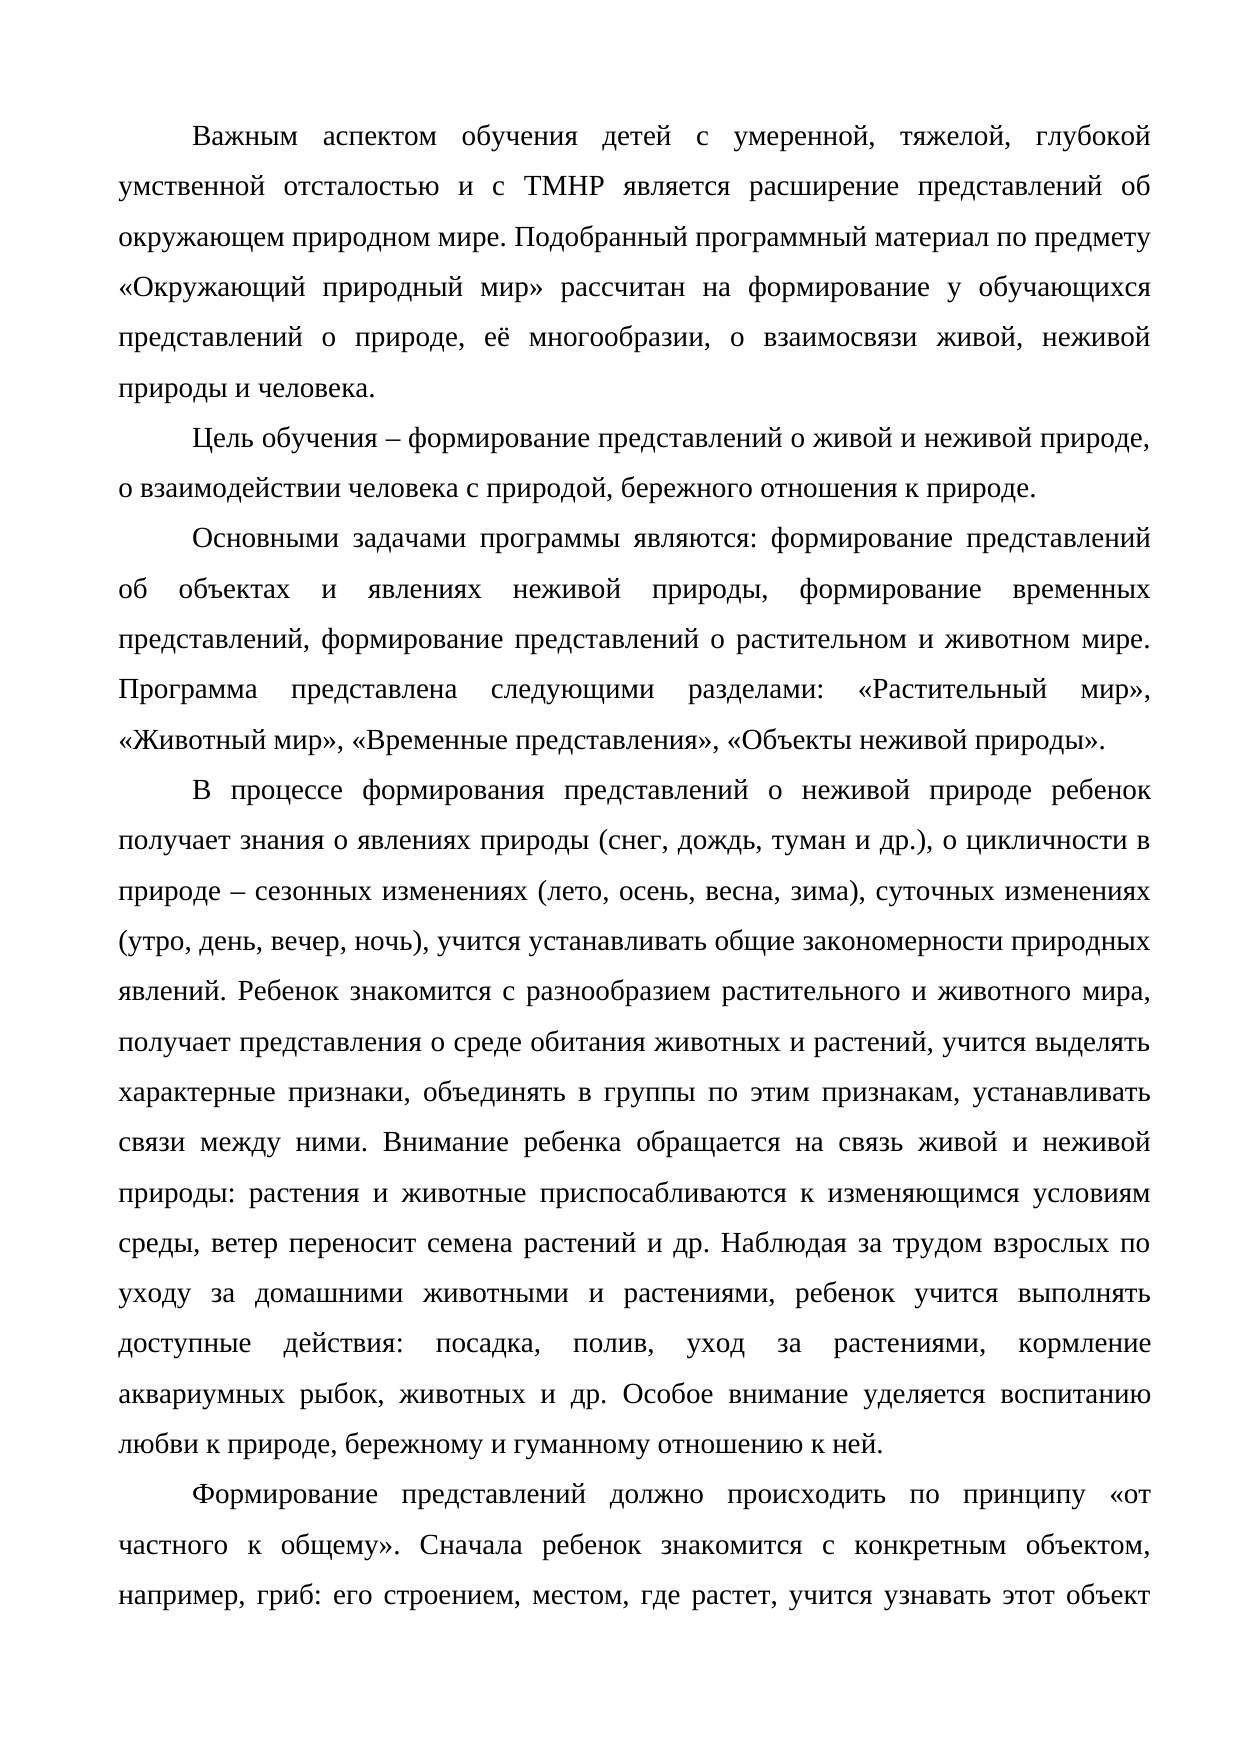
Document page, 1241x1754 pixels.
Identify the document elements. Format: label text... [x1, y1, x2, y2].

text В процессе формирования представлений о неживой природе ребенок получает знания о явлениях природы (снег, дождь, туман и др.), о цикличности в природе – сезонных изменениях (лето, осень, весна, зима), суточных изменениях (утро, день, вечер, ночь), учится устанавливать общие закономерности природных явлений. Ребенок знакомится с разнообразием растительного и животного мира, получает представления о среде обитания животных и растений, учится выделять характерные признаки, объединять в группы по этим признакам, устанавливать связи между ними. Внимание ребенка обращается на связь живой и неживой природы: растения и животные приспосабливаются к изменяющимся условиям среды, ветер переносит семена растений и др. Наблюдая за трудом взрослых по уходу за домашними животными и растениями, ребенок учится выполнять доступные действия: посадка, полив, уход за растениями, кормление аквариумных рыбок, животных и др. Особое внимание уделяется воспитанию любви к природе, бережному и гуманному отношению к ней. [118, 772, 1152, 1460]
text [118, 1477, 1152, 1611]
text Основными задачами программы являются: формирование представлений об объектах и явлениях неживой природы, формирование временных представлений, формирование представлений о растительном и животном мире. Программа представлена следующими разделами: «Растительный мир», «Животный мир», «Временные представления», «Объекты неживой природы». [118, 521, 1152, 755]
text Важным аспектом обучения детей с умеренной, тяжелой, глубокой умственной отсталостью и с ТМНР является расширение представлений об окружающем природном мире. Подобранный программный материал по предмету «Окружающий природный мир» рассчитан на формирование у обучающихся представлений о природе, её многообразии, о взаимосвязи живой, неживой природы и человека. [118, 118, 1152, 403]
text Цель обучения – формирование представлений о живой и неживой природе, о взаимодействии человека с природой, бережного отношения к природе. [118, 420, 1152, 504]
